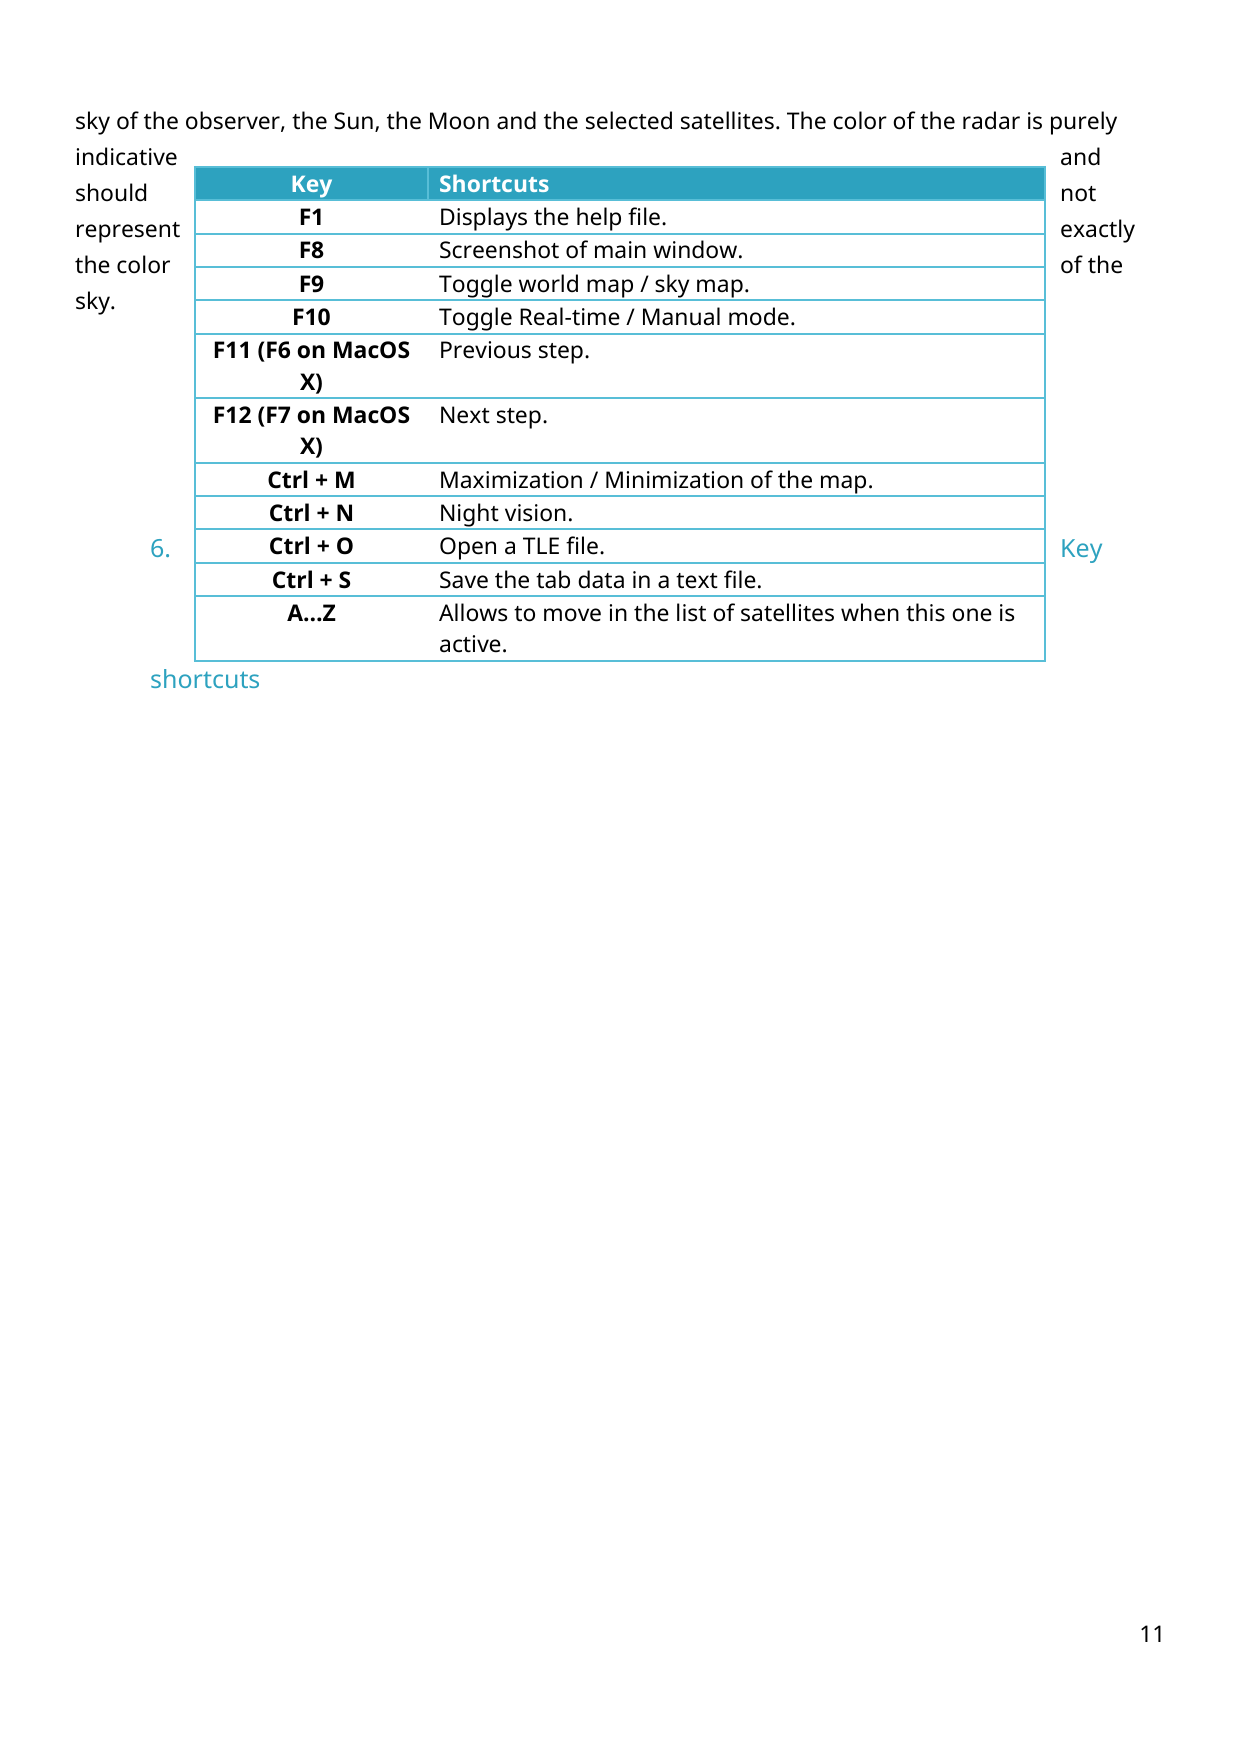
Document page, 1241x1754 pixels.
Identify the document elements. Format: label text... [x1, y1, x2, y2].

table_cell Allows to move in the list of satellites when this one is active. [428, 597, 1044, 659]
table_cell F8 [196, 235, 428, 266]
table_cell Open a TLE file. [428, 530, 1044, 562]
table_cell F11 (F6 on MacOS X) [196, 335, 428, 397]
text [75, 105, 1165, 316]
table_cell F9 [196, 268, 428, 299]
table_cell Previous step. [428, 335, 1044, 397]
table_cell Toggle Real-time / Manual mode. [428, 301, 1044, 332]
table_cell Next step. [428, 399, 1044, 462]
table_cell Maximization / Minimization of the map. [428, 464, 1044, 495]
table_cell Screenshot of main window. [428, 235, 1044, 266]
table_header Key [196, 168, 427, 199]
table_cell Ctrl + O [196, 530, 428, 562]
table_header Shortcuts [429, 168, 1044, 199]
table_cell Displays the help file. [428, 201, 1044, 232]
table_cell A…Z [196, 597, 428, 659]
table_cell Ctrl + M [196, 464, 428, 495]
table_cell Save the tab data in a text file. [428, 564, 1044, 595]
table_cell F1 [196, 201, 428, 232]
table_cell Toggle world map / sky map. [428, 268, 1044, 299]
table_cell F10 [196, 301, 428, 332]
table_cell Ctrl + N [196, 497, 428, 528]
table_cell Ctrl + S [196, 564, 428, 595]
subtitle Key shortcuts [150, 531, 1165, 696]
table_cell Night vision. [428, 497, 1044, 528]
table_cell F12 (F7 on MacOS X) [196, 399, 428, 462]
